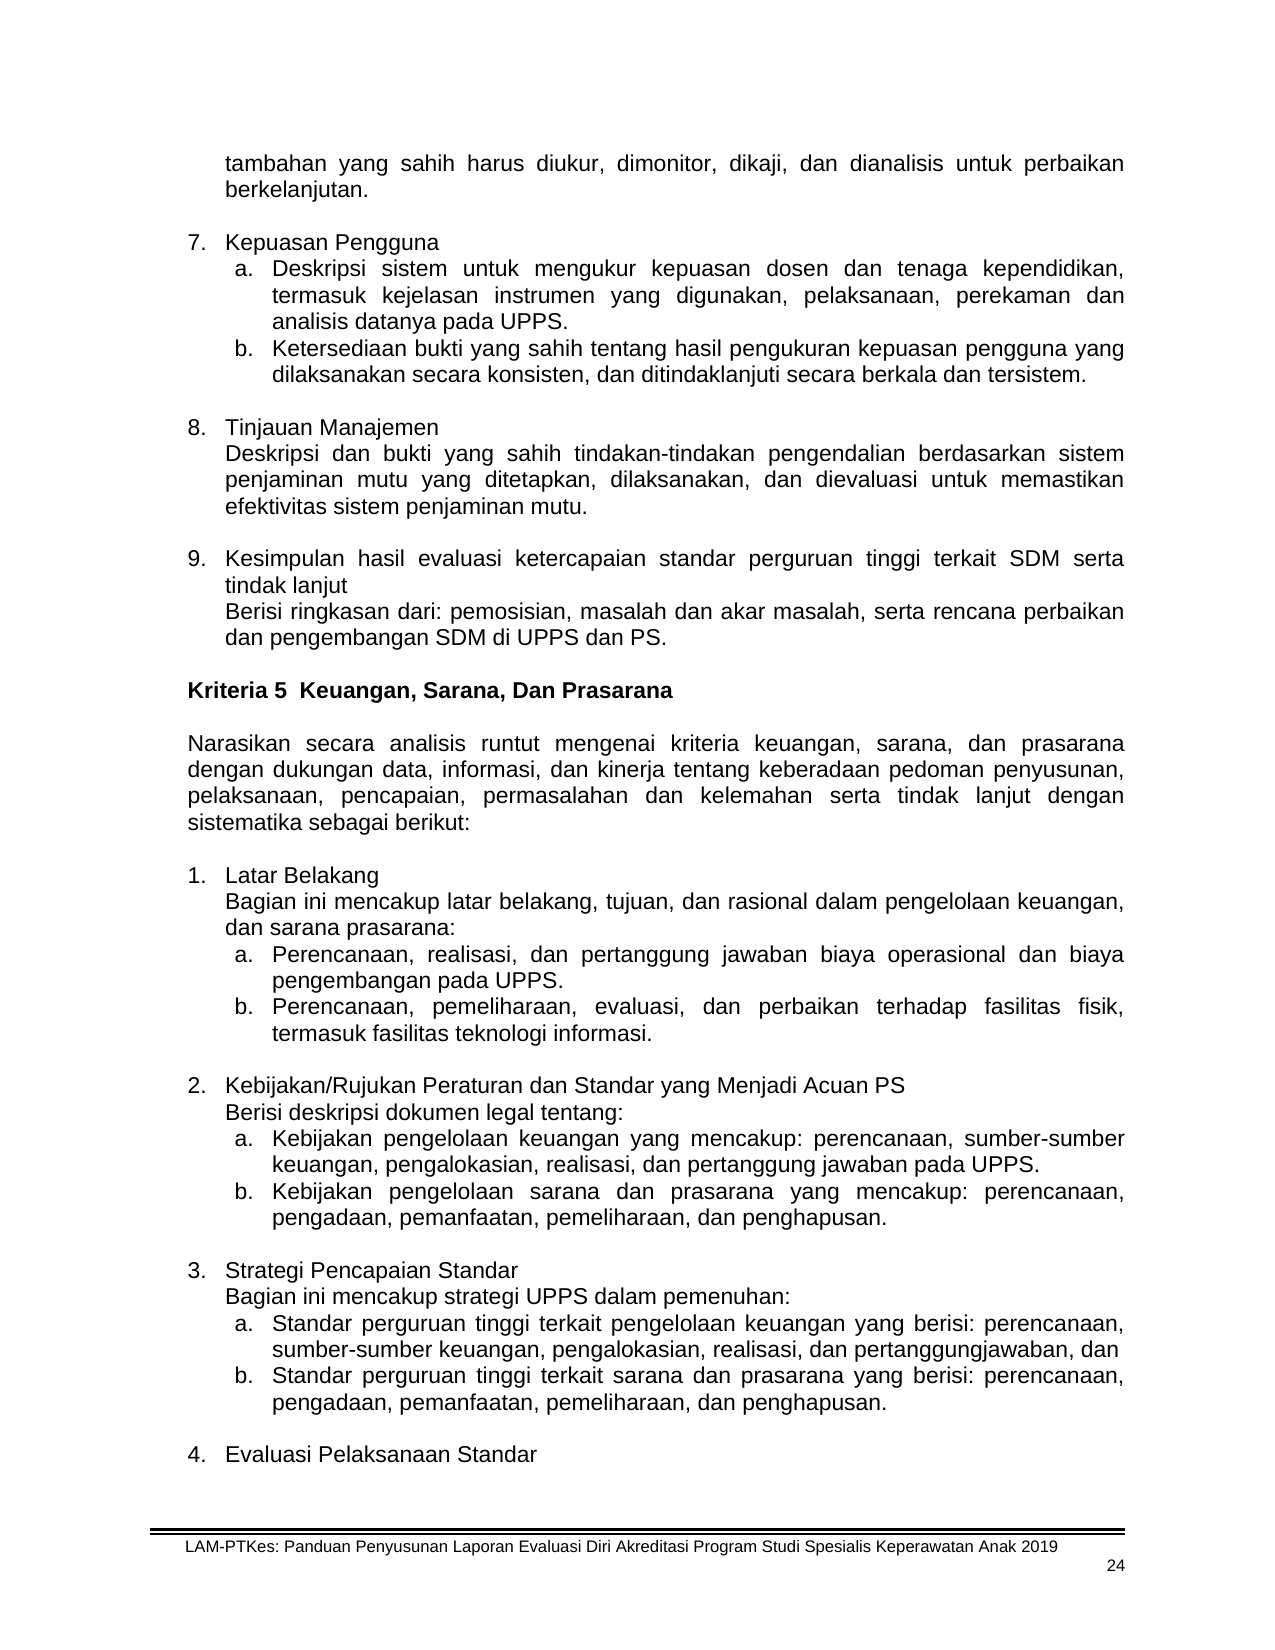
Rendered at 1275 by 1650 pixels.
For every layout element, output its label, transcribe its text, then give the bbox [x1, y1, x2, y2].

text Narasikan secara analisis runtut mengenai kriteria keuangan, sarana, dan prasarana dengan dukungan data, informasi, dan kinerja tentang keberadaan pedoman penyusunan, pelaksanaan, pencapaian, permasalahan dan kelemahan serta tindak lanjut dengan sistematika sebagai berikut: [187, 730, 1125, 835]
list Ketersediaan bukti yang sahih tentang hasil pengukuran kepuasan pengguna yang dilaksanakan secara konsisten, dan ditindaklanjuti secara berkala dan tersistem. [234, 334, 1125, 387]
list Standar perguruan tinggi terkait pengelolaan keuangan yang berisi: perencanaan, sumber-sumber keuangan, pengalokasian, realisasi, dan pertanggungjawaban, dan [234, 1309, 1125, 1362]
list Evaluasi Pelaksanaan Standar [187, 1441, 1125, 1468]
list Deskripsi sistem untuk mengukur kepuasan dosen dan tenaga kependidikan, termasuk kejelasan instrumen yang digunakan, pelaksanaan, perekaman dan analisis datanya pada UPPS. [234, 255, 1125, 334]
list Standar perguruan tinggi terkait sarana dan prasarana yang berisi: perencanaan, pengadaan, pemanfaatan, pemeliharaan, dan penghapusan. [234, 1362, 1125, 1415]
list Latar Belakang [187, 862, 1125, 888]
list Kebijakan/Rujukan Peraturan dan Standar yang Menjadi Acuan PS [187, 1072, 1125, 1099]
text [225, 150, 1125, 203]
text Bagian ini mencakup strategi UPPS dalam pemenuhan: [225, 1283, 1125, 1309]
list Kebijakan pengelolaan sarana dan prasarana yang mencakup: perencanaan, pengadaan, pemanfaatan, pemeliharaan, dan penghapusan. [234, 1178, 1125, 1231]
text Deskripsi dan bukti yang sahih tindakan-tindakan pengendalian berdasarkan sistem penjaminan mutu yang ditetapkan, dilaksanakan, dan dievaluasi untuk memastikan efektivitas sistem penjaminan mutu. [225, 440, 1125, 519]
list Kebijakan pengelolaan keuangan yang mencakup: perencanaan, sumber-sumber keuangan, pengalokasian, realisasi, dan pertanggung jawaban pada UPPS. [234, 1125, 1125, 1178]
list Strategi Pencapaian Standar [187, 1257, 1125, 1283]
list Kepuasan Pengguna [187, 229, 1125, 255]
text Berisi deskripsi dokumen legal tentang: [225, 1099, 1125, 1125]
subtitle Kriteria 5 Keuangan, Sarana, Dan Prasarana [187, 677, 1125, 703]
list Perencanaan, pemeliharaan, evaluasi, dan perbaikan terhadap fasilitas fisik, termasuk fasilitas teknologi informasi. [234, 993, 1125, 1046]
list Kesimpulan hasil evaluasi ketercapaian standar perguruan tinggi terkait SDM serta tindak lanjut [187, 545, 1125, 598]
list Perencanaan, realisasi, dan pertanggung jawaban biaya operasional dan biaya pengembangan pada UPPS. [234, 941, 1125, 993]
list Tinjauan Manajemen [187, 413, 1125, 440]
text Berisi ringkasan dari: pemosisian, masalah dan akar masalah, serta rencana perbaikan dan pengembangan SDM di UPPS dan PS. [225, 598, 1125, 651]
text Bagian ini mencakup latar belakang, tujuan, dan rasional dalam pengelolaan keuangan, dan sarana prasarana: [225, 888, 1125, 941]
